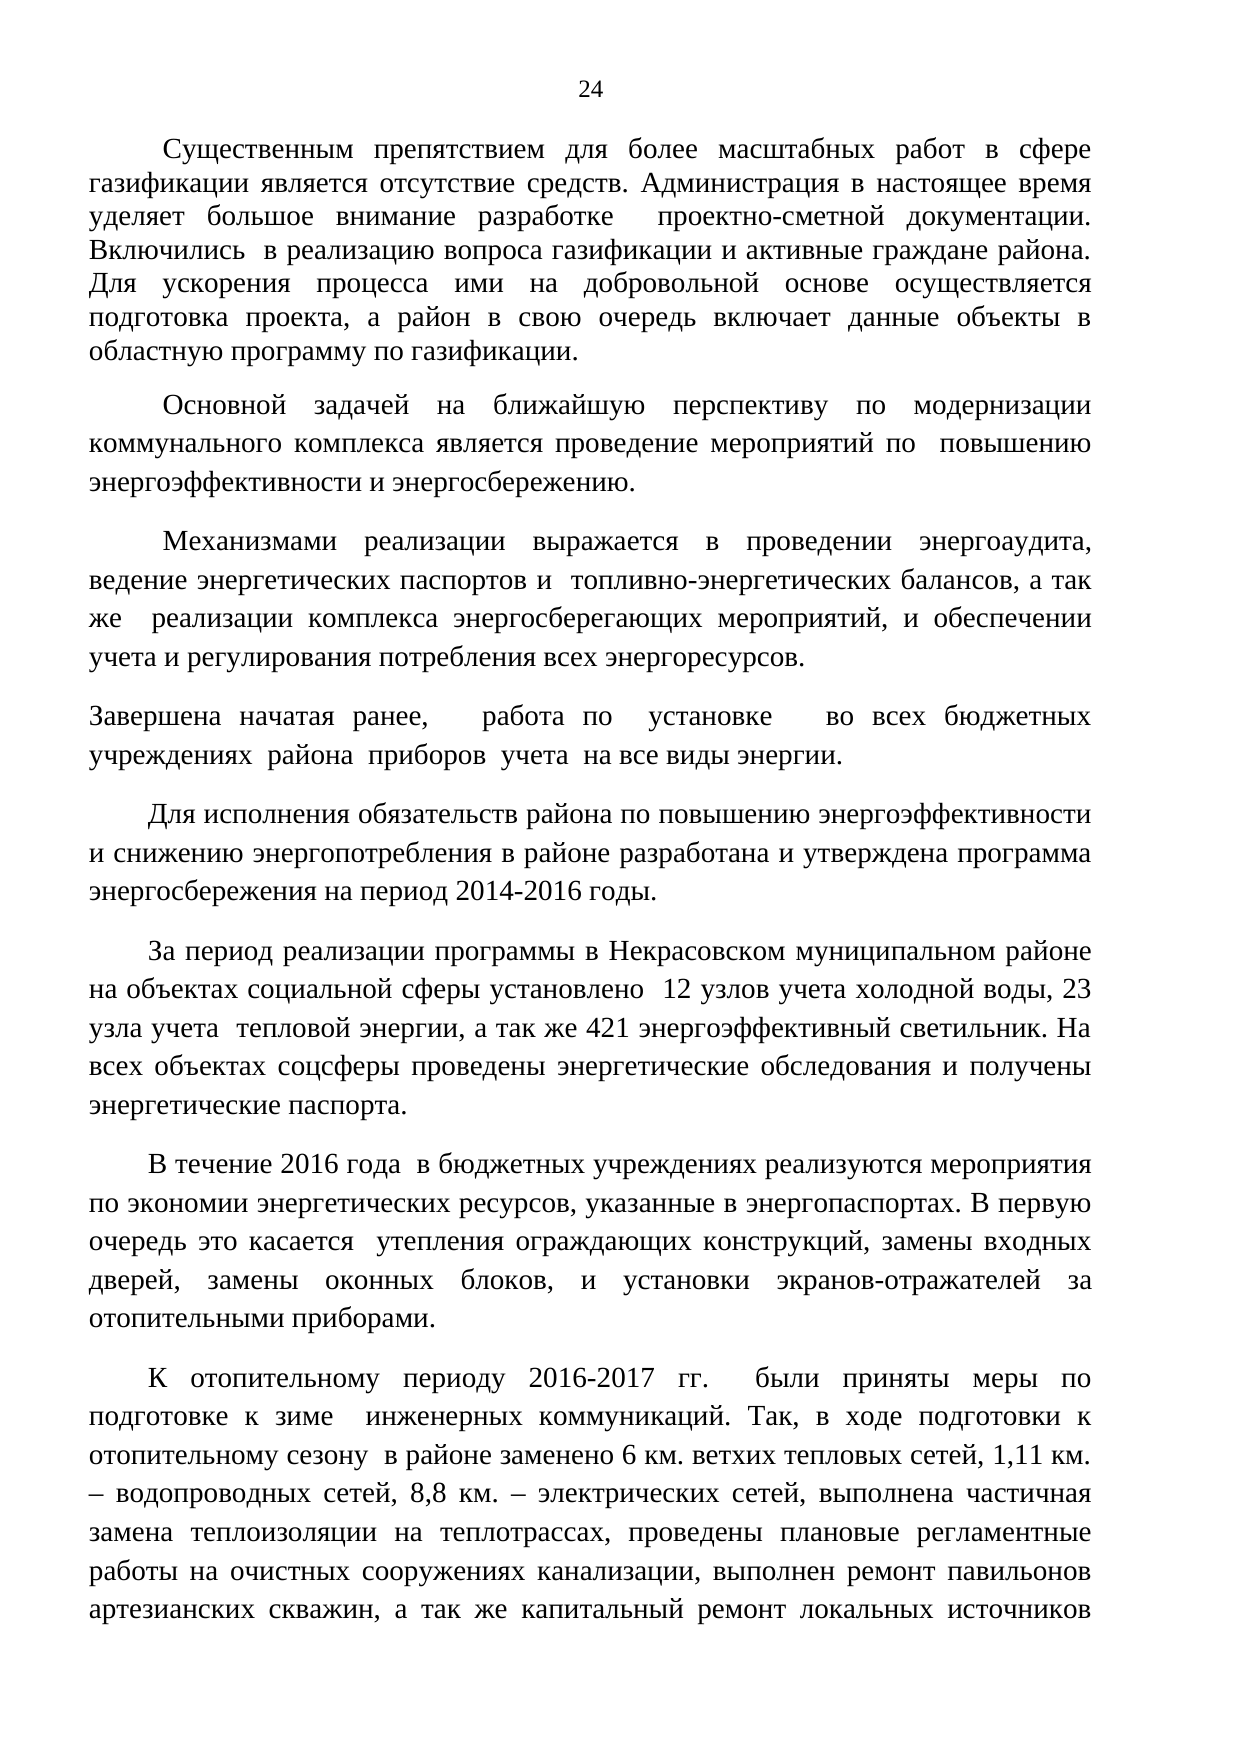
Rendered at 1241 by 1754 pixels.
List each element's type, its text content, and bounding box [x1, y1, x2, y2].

text За период реализации программы в Некрасовском муниципальном районе на объектах социальной сферы установлено 12 узлов учета холодной воды, 23 узла учета тепловой энергии, а так же 421 энергоэффективный светильник. На всех объектах соцсферы проведены энергетические обследования и получены энергетические паспорта. [89, 933, 1092, 1121]
text Завершена начатая ранее, работа по установке во всех бюджетных учреждениях района приборов учета на все виды энергии. [89, 698, 1092, 771]
text Механизмами реализации выражается в проведении энергоаудита, ведение энергетических паспортов и топливно-энергетических балансов, а так же реализации комплекса энергосберегающих мероприятий, и обеспечении учета и регулирования потребления всех энергоресурсов. [89, 523, 1092, 673]
text В течение 2016 года в бюджетных учреждениях реализуются мероприятия по экономии энергетических ресурсов, указанные в энергопаспортах. В первую очередь это касается утепления ограждающих конструкций, замены входных дверей, замены оконных блоков, и установки экранов-отражателей за отопительными приборами. [89, 1146, 1092, 1334]
text Существенным препятствием для более масштабных работ в сфере газификации является отсутствие средств. Администрация в настоящее время уделяет большое внимание разработке проектно-сметной документации. Включились в реализацию вопроса газификации и активные граждане района. Для ускорения процесса ими на добровольной основе осуществляется подготовка проекта, а район в свою очередь включает данные объекты в областную программу по газификации. [89, 131, 1092, 366]
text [89, 1360, 1092, 1625]
text Основной задачей на ближайшую перспективу по модернизации коммунального комплекса является проведение мероприятий по повышению энергоэффективности и энергосбережению. [89, 387, 1092, 498]
text Для исполнения обязательств района по повышению энергоэффективности и снижению энергопотребления в районе разработана и утверждена программа энергосбережения на период 2014-2016 годы. [89, 796, 1092, 907]
